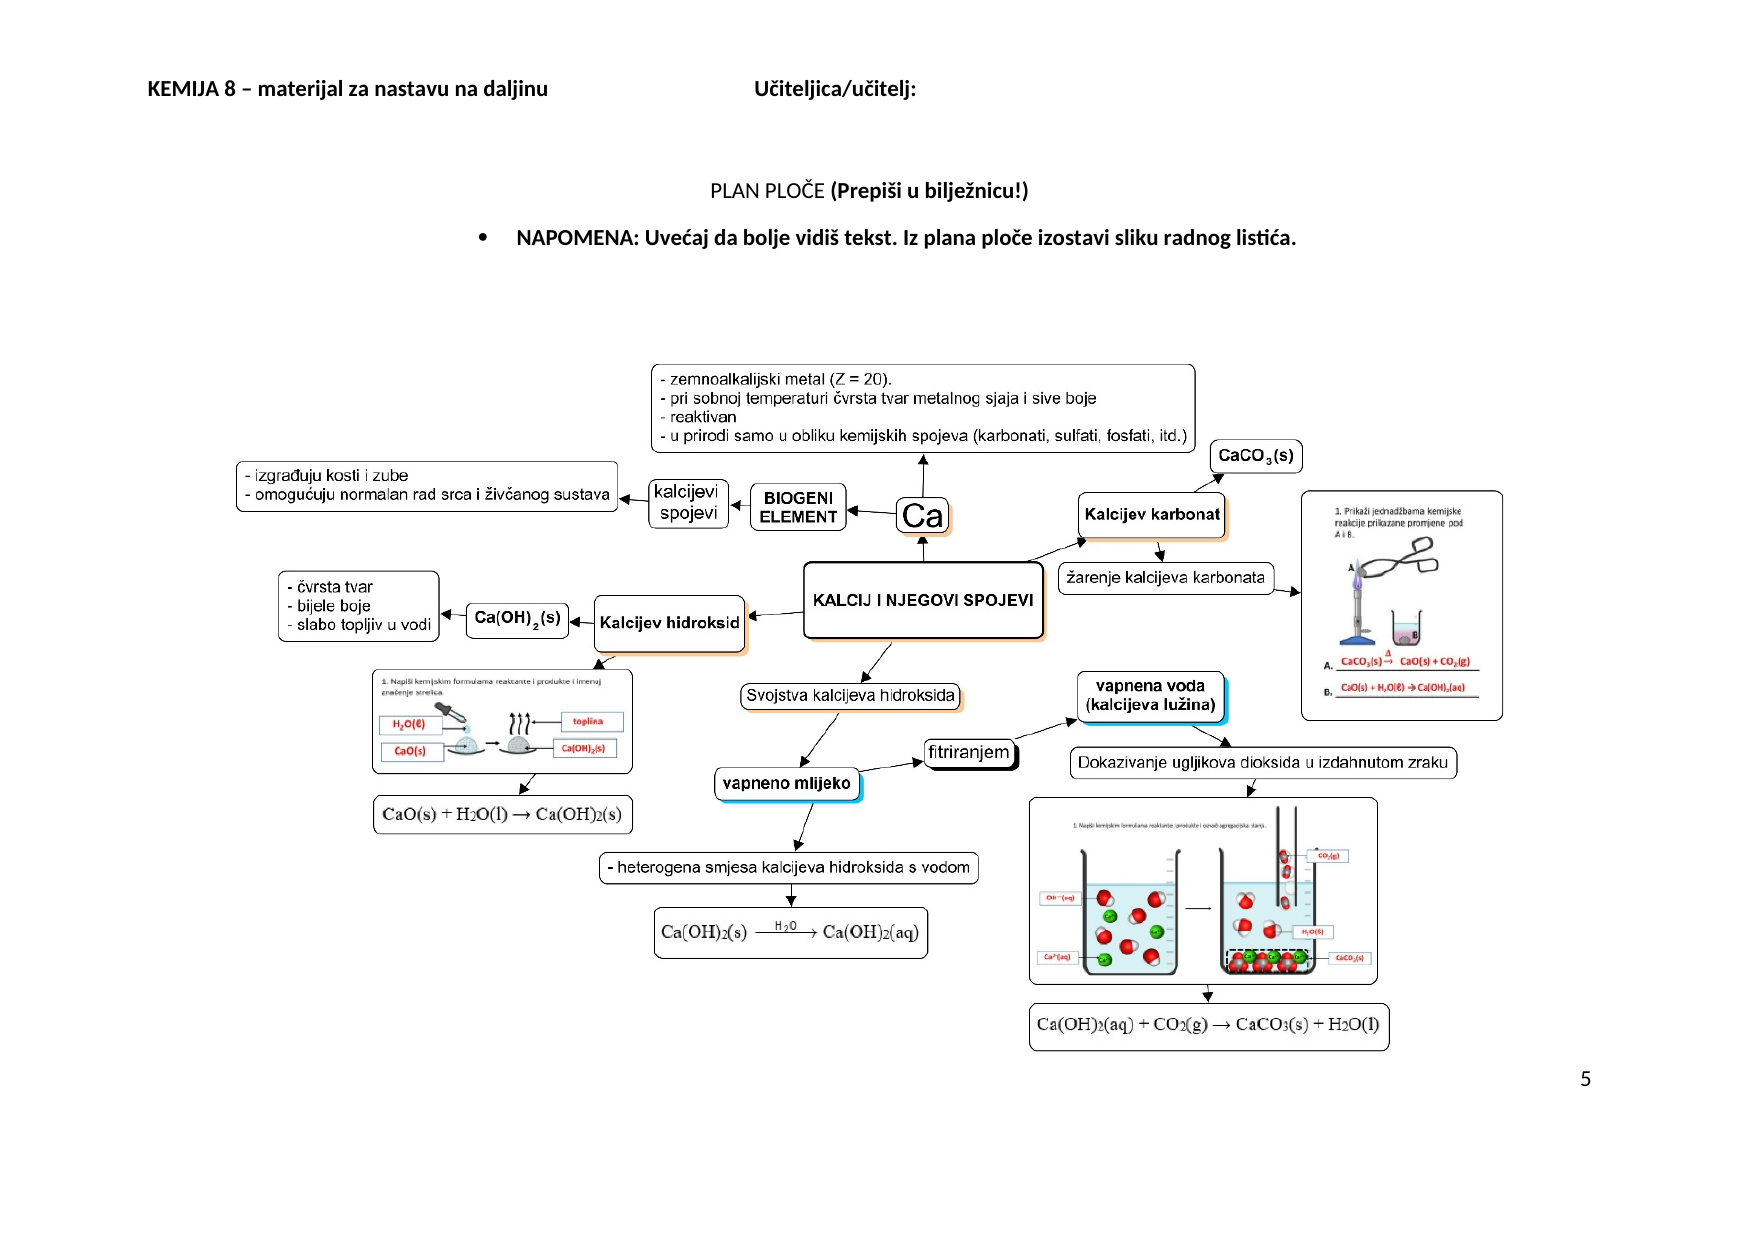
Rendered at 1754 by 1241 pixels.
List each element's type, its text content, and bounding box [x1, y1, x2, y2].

text PLAN PLOČE (Prepiši u bilježnicu!) [148, 177, 1591, 204]
list NAPOMENA: Uvećaj da bolje vidiš tekst. Iz plana ploče izostavi sliku radnog listića. [185, 223, 1591, 251]
picture [235, 364, 1504, 1052]
